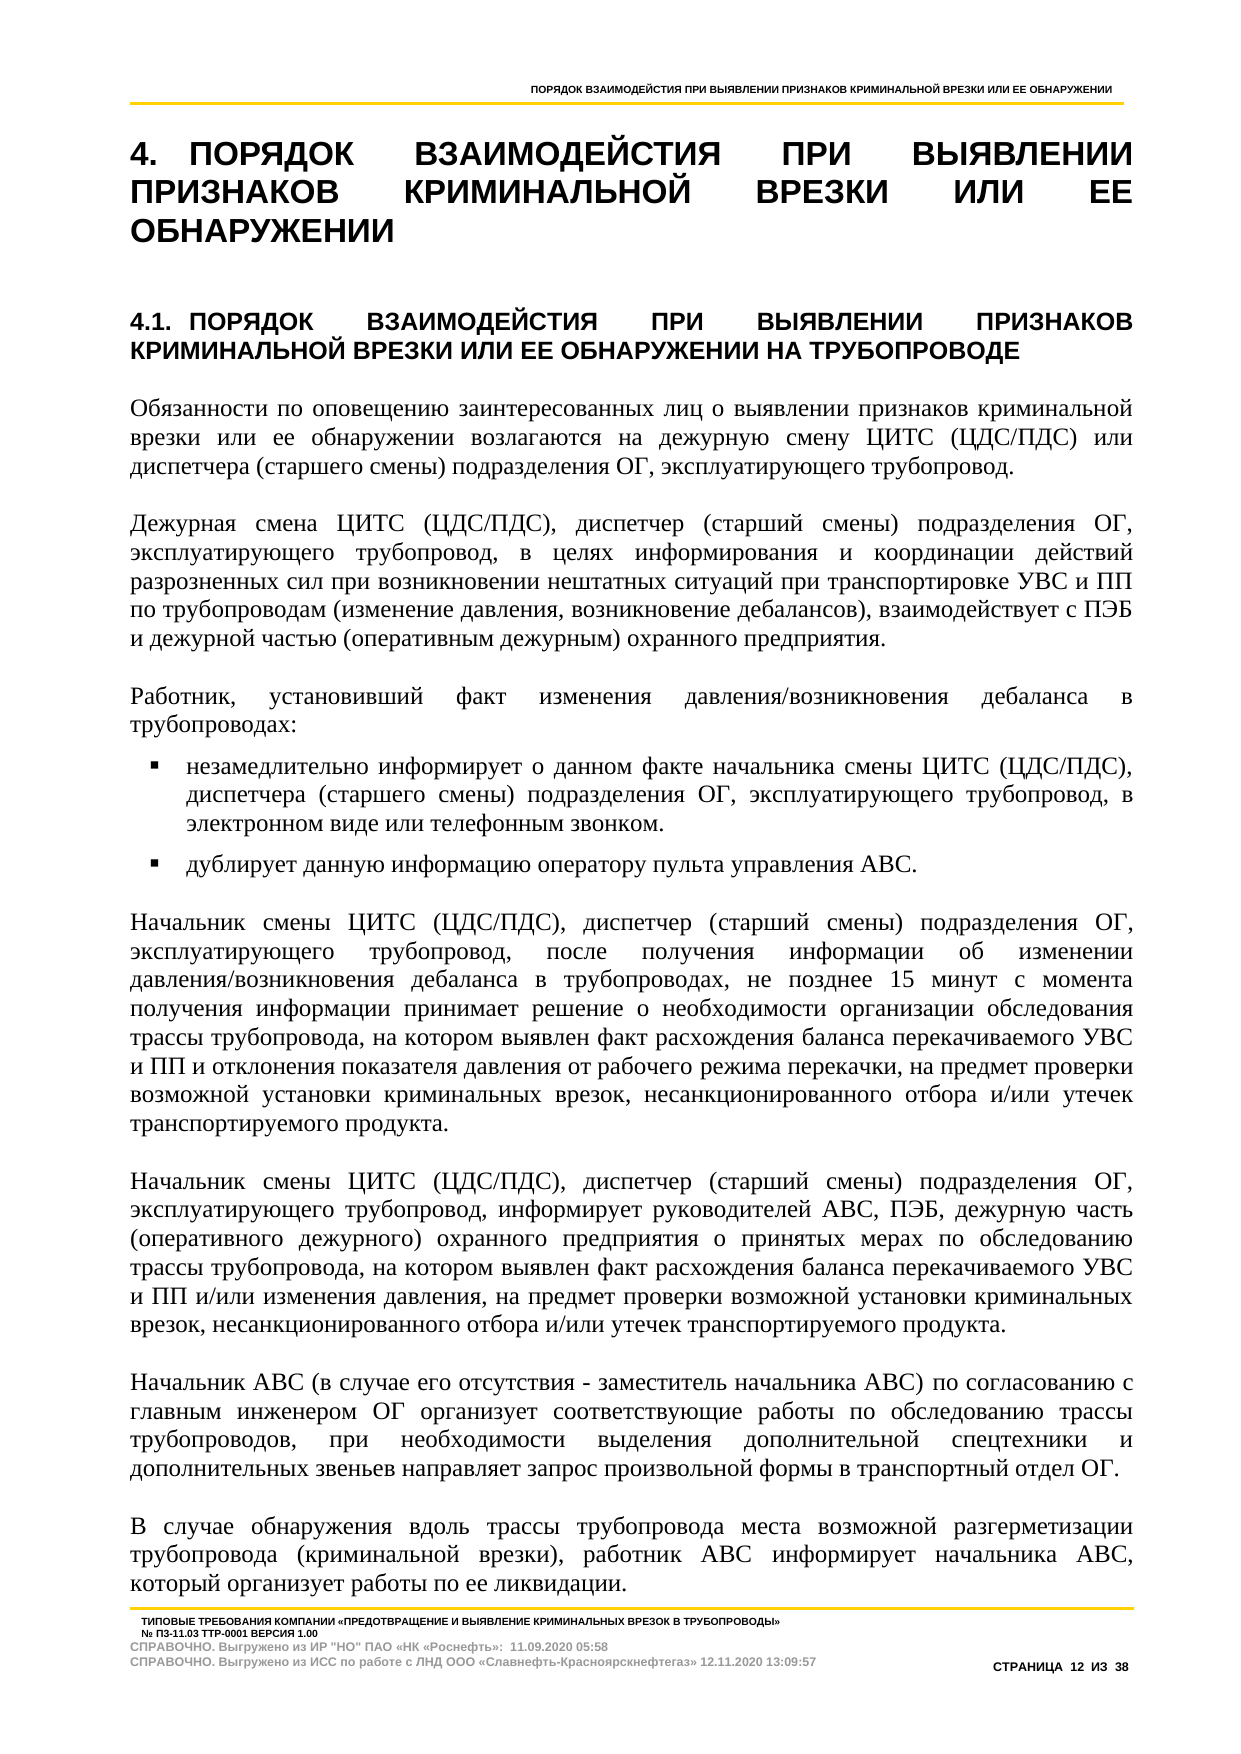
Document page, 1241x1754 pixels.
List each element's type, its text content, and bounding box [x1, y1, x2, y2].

text Обязанности по оповещению заинтересованных лиц о выявлении признаков криминальной врезки или ее обнаружении возлагаются на дежурную смену ЦИТС (ЦДС/ПДС) или диспетчера (старшего смены) подразделения ОГ, эксплуатирующего трубопровод. [130, 393, 1134, 479]
list незамедлительно информирует о данном факте начальника смены ЦИТС (ЦДС/ПДС), диспетчера (старшего смены) подразделения ОГ, эксплуатирующего трубопровод, в электронном виде или телефонным звонком. [149, 751, 1134, 837]
text Начальник смены ЦИТС (ЦДС/ПДС), диспетчер (старший смены) подразделения ОГ, эксплуатирующего трубопровод, после получения информации об изменении давления/возникновения дебаланса в трубопроводах, не позднее 15 минут с момента получения информации принимает решение о необходимости организации обследования трассы трубопровода, на котором выявлен факт расхождения баланса перекачиваемого УВС и ПП и отклонения показателя давления от рабочего режима перекачки, на предмет проверки возможной установки криминальных врезок, несанкционированного отбора и/или утечек транспортируемого продукта. [130, 907, 1134, 1137]
subtitle ПОРЯДОК ВЗАИМОДЕЙСТИЯ ПРИ ВЫЯВЛЕНИИ ПРИЗНАКОВ КРИМИНАЛЬНОЙ ВРЕЗКИ ИЛИ ЕЕ ОБНАРУЖЕНИИ НА ТРУБОПРОВОДЕ [130, 307, 1134, 364]
list дублирует данную информацию оператору пульта управления АВС. [149, 849, 1134, 878]
text Работник, установивший факт изменения давления/возникновения дебаланса в трубопроводах: [130, 681, 1134, 738]
text Начальник смены ЦИТС (ЦДС/ПДС), диспетчер (старший смены) подразделения ОГ, эксплуатирующего трубопровод, информирует руководителей АВС, ПЭБ, дежурную часть (оперативного дежурного) охранного предприятия о принятых мерах по обследованию трассы трубопровода, на котором выявлен факт расхождения баланса перекачиваемого УВС и ПП и/или изменения давления, на предмет проверки возможной установки криминальных врезок, несанкционированного отбора и/или утечек транспортируемого продукта. [130, 1166, 1134, 1338]
subtitle ПОРЯДОК ВЗАИМОДЕЙСТИЯ ПРИ ВЫЯВЛЕНИИ ПРИЗНАКОВ КРИМИНАЛЬНОЙ ВРЕЗКИ ИЛИ ЕЕ ОБНАРУЖЕНИИ [130, 134, 1134, 249]
text Начальник АВС (в случае его отсутствия - заместитель начальника АВС) по согласованию с главным инженером ОГ организует соответствующие работы по обследованию трассы трубопроводов, при необходимости выделения дополнительной спецтехники и дополнительных звеньев направляет запрос произвольной формы в транспортный отдел ОГ. [130, 1367, 1134, 1482]
text Дежурная смена ЦИТС (ЦДС/ПДС), диспетчер (старший смены) подразделения ОГ, эксплуатирующего трубопровод, в целях информирования и координации действий разрозненных сил при возникновении нештатных ситуаций при транспортировке УВС и ПП по трубопроводам (изменение давления, возникновение дебалансов), взаимодействует с ПЭБ и дежурной частью (оперативным дежурным) охранного предприятия. [130, 508, 1134, 652]
text В случае обнаружения вдоль трассы трубопровода места возможной разгерметизации трубопровода (криминальной врезки), работник АВС информирует начальника АВС, который организует работы по ее ликвидации. [130, 1511, 1134, 1597]
